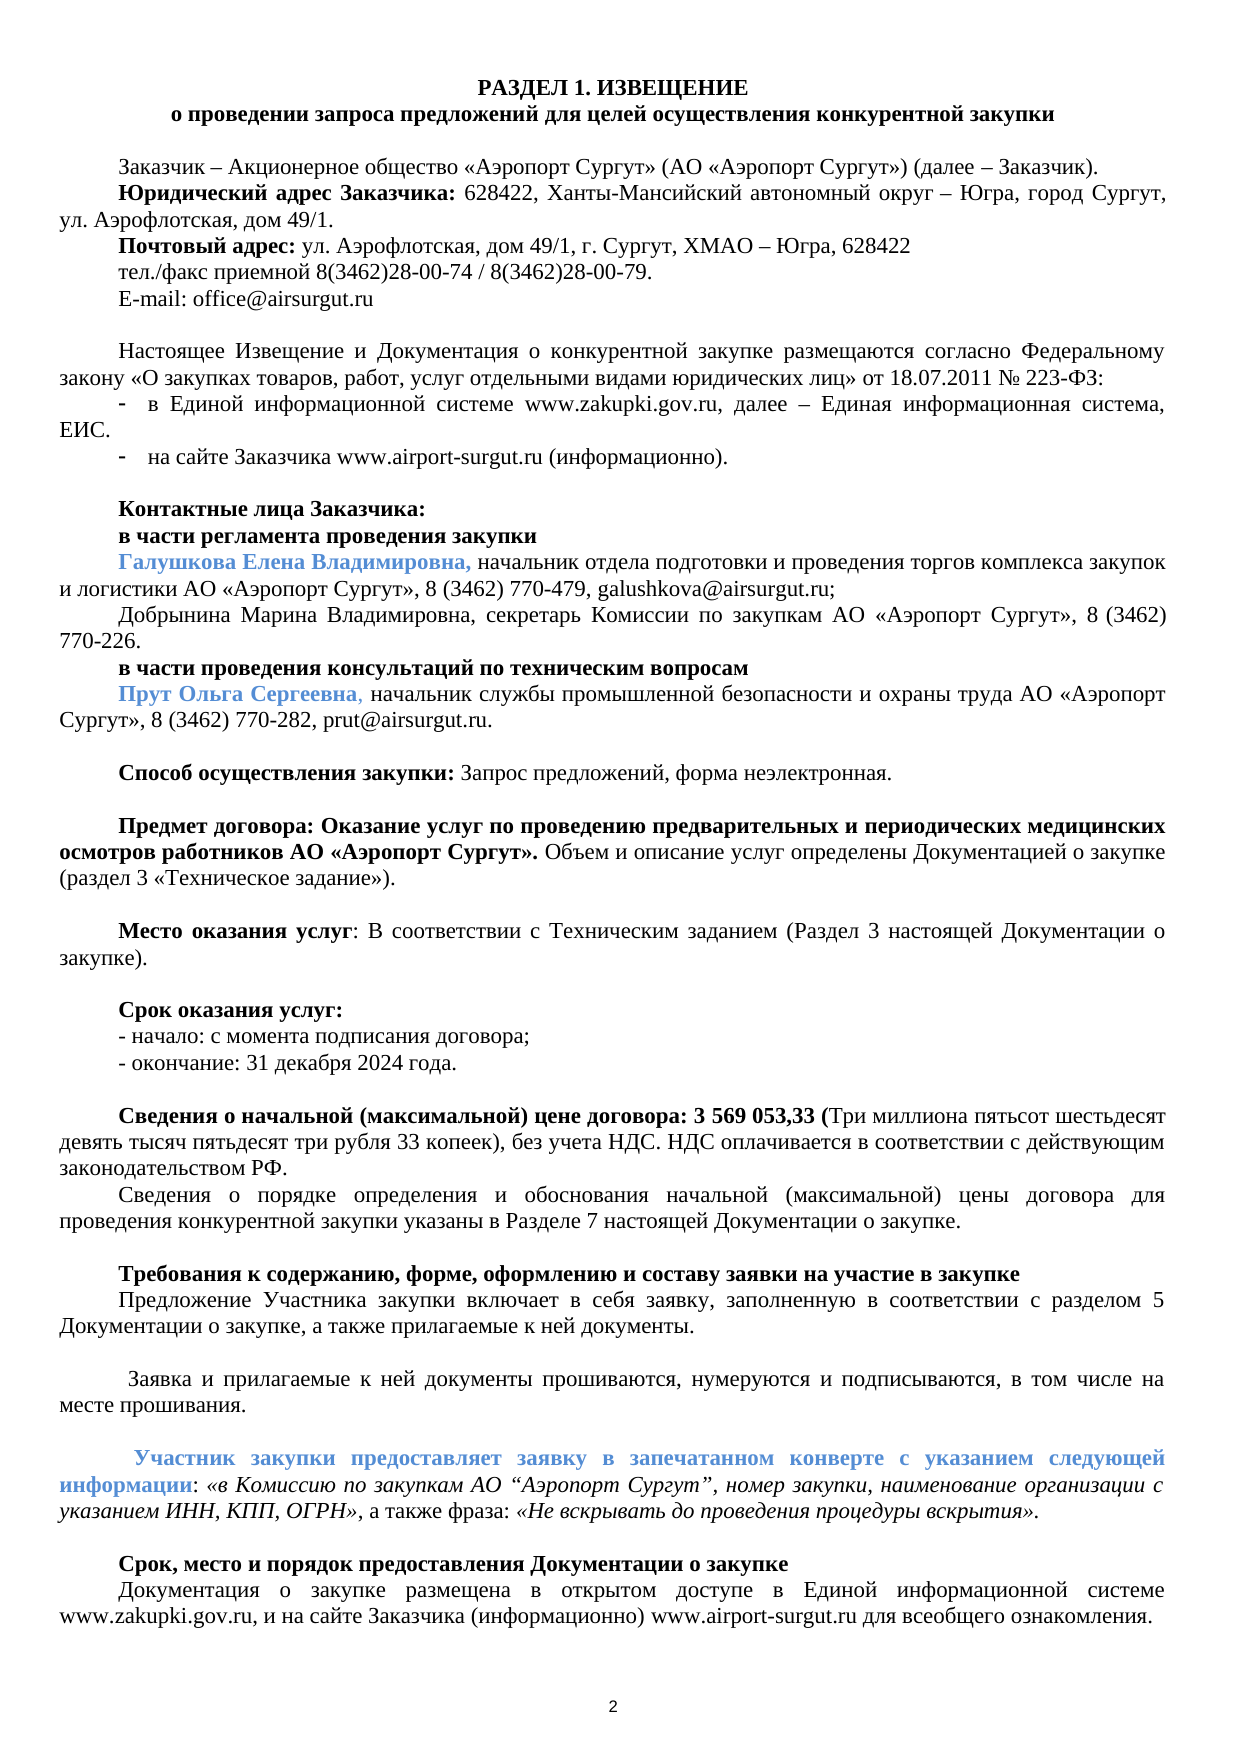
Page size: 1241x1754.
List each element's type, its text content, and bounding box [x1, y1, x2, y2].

text Срок оказания услуг: [59, 996, 1167, 1023]
text Добрынина Марина Владимировна, секретарь Комиссии по закупкам АО «Аэропорт Сургут», 8 (3462) 770-226. [59, 601, 1167, 654]
text Предмет договора: Оказание услуг по проведению предварительных и периодических медицинских осмотров работников АО «Аэропорт Сургут». Объем и описание услуг определены Документацией о закупке (раздел 3 «Техническое задание»). [59, 812, 1167, 891]
text Участник закупки предоставляет заявку в запечатанном конверте с указанием следующей информации: «в Комиссию по закупкам АО “Аэропорт Сургут”, номер закупки, наименование организации с указанием ИНН, КПП, ОГРН», а также фраза: «Не вскрывать до проведения процедуры вскрытия». [59, 1444, 1167, 1523]
text Сведения о начальной (максимальной) цене договора: 3 569 053,33 (Три миллиона пятьсот шестьдесят девять тысяч пятьдесят три рубля 33 копеек), без учета НДС. НДС оплачивается в соответствии с действующим законодательством РФ. [59, 1102, 1167, 1181]
text Заявка и прилагаемые к ней документы прошиваются, нумеруются и подписываются, в том числе на месте прошивания. [59, 1365, 1167, 1418]
text Способ осуществления закупки: Запрос предложений, форма неэлектронная. [59, 759, 1167, 785]
text Документация о закупке размещена в открытом доступе в Единой информационной системе www.zakupki.gov.ru, и на сайте Заказчика (информационно) www.airport-surgut.ru для всеобщего ознакомления. [59, 1576, 1167, 1629]
text Галушкова Елена Владимировна, начальник отдела подготовки и проведения торгов комплекса закупок и логистики АО «Аэропорт Сургут», 8 (3462) 770-479, galushkova@airsurgut.ru; [59, 548, 1167, 601]
text Е-mail: office@airsurgut.ru [59, 285, 1167, 311]
text Контактные лица Заказчика: [59, 496, 1167, 522]
text Требования к содержанию, форме, оформлению и составу заявки на участие в закупке [59, 1260, 1167, 1286]
text Юридический адрес Заказчика: 628422, Ханты-Мансийский автономный округ – Югра, город Сургут, ул. Аэрофлотская, дом 49/1. [59, 179, 1167, 232]
text Предложение Участника закупки включает в себя заявку, заполненную в соответствии с разделом 5 Документации о закупке, а также прилагаемые к ней документы. [59, 1286, 1167, 1339]
text Настоящее Извещение и Документация о конкурентной закупке размещаются согласно Федеральному закону «О закупках товаров, работ, услуг отдельными видами юридических лиц» от 18.07.2011 № 223-ФЗ: [59, 337, 1167, 390]
text в части проведения консультаций по техническим вопросам [59, 654, 1167, 680]
text о проведении запроса предложений для целей осуществления конкурентной закупки [59, 100, 1167, 127]
text тел./факс приемной 8(3462)28-00-74 / 8(3462)28-00-79. [59, 258, 1167, 285]
list на сайте Заказчика www.airport-surgut.ru (информационно). [59, 443, 1167, 469]
list в Единой информационной системе www.zakupki.gov.ru, далее – Единая информационная система, ЕИС. [59, 390, 1167, 443]
text Сведения о порядке определения и обоснования начальной (максимальной) цены договора для проведения конкурентной закупки указаны в Разделе 7 настоящей Документации о закупке. [59, 1181, 1167, 1233]
text Срок, место и порядок предоставления Документации о закупке [59, 1550, 1167, 1576]
text Место оказания услуг: В соответствии с Техническим заданием (Раздел 3 настоящей Документации о закупке). [59, 917, 1167, 970]
text РАЗДЕЛ 1. ИЗВЕЩЕНИЕ [59, 74, 1167, 100]
text Почтовый адрес: ул. Аэрофлотская, дом 49/1, г. Сургут, ХМАО – Югра, 628422 [59, 232, 1167, 258]
text - окончание: 31 декабря 2024 года. [59, 1049, 1167, 1075]
text Прут Ольга Сергеевна, начальник службы промышленной безопасности и охраны труда АО «Аэропорт Сургут», 8 (3462) 770-282, prut@airsurgut.ru. [59, 680, 1167, 733]
text - начало: с момента подписания договора; [59, 1023, 1167, 1049]
text Заказчик – Акционерное общество «Аэропорт Сургут» (АО «Аэропорт Сургут») (далее – Заказчик). [59, 153, 1167, 179]
text в части регламента проведения закупки [59, 522, 1167, 548]
